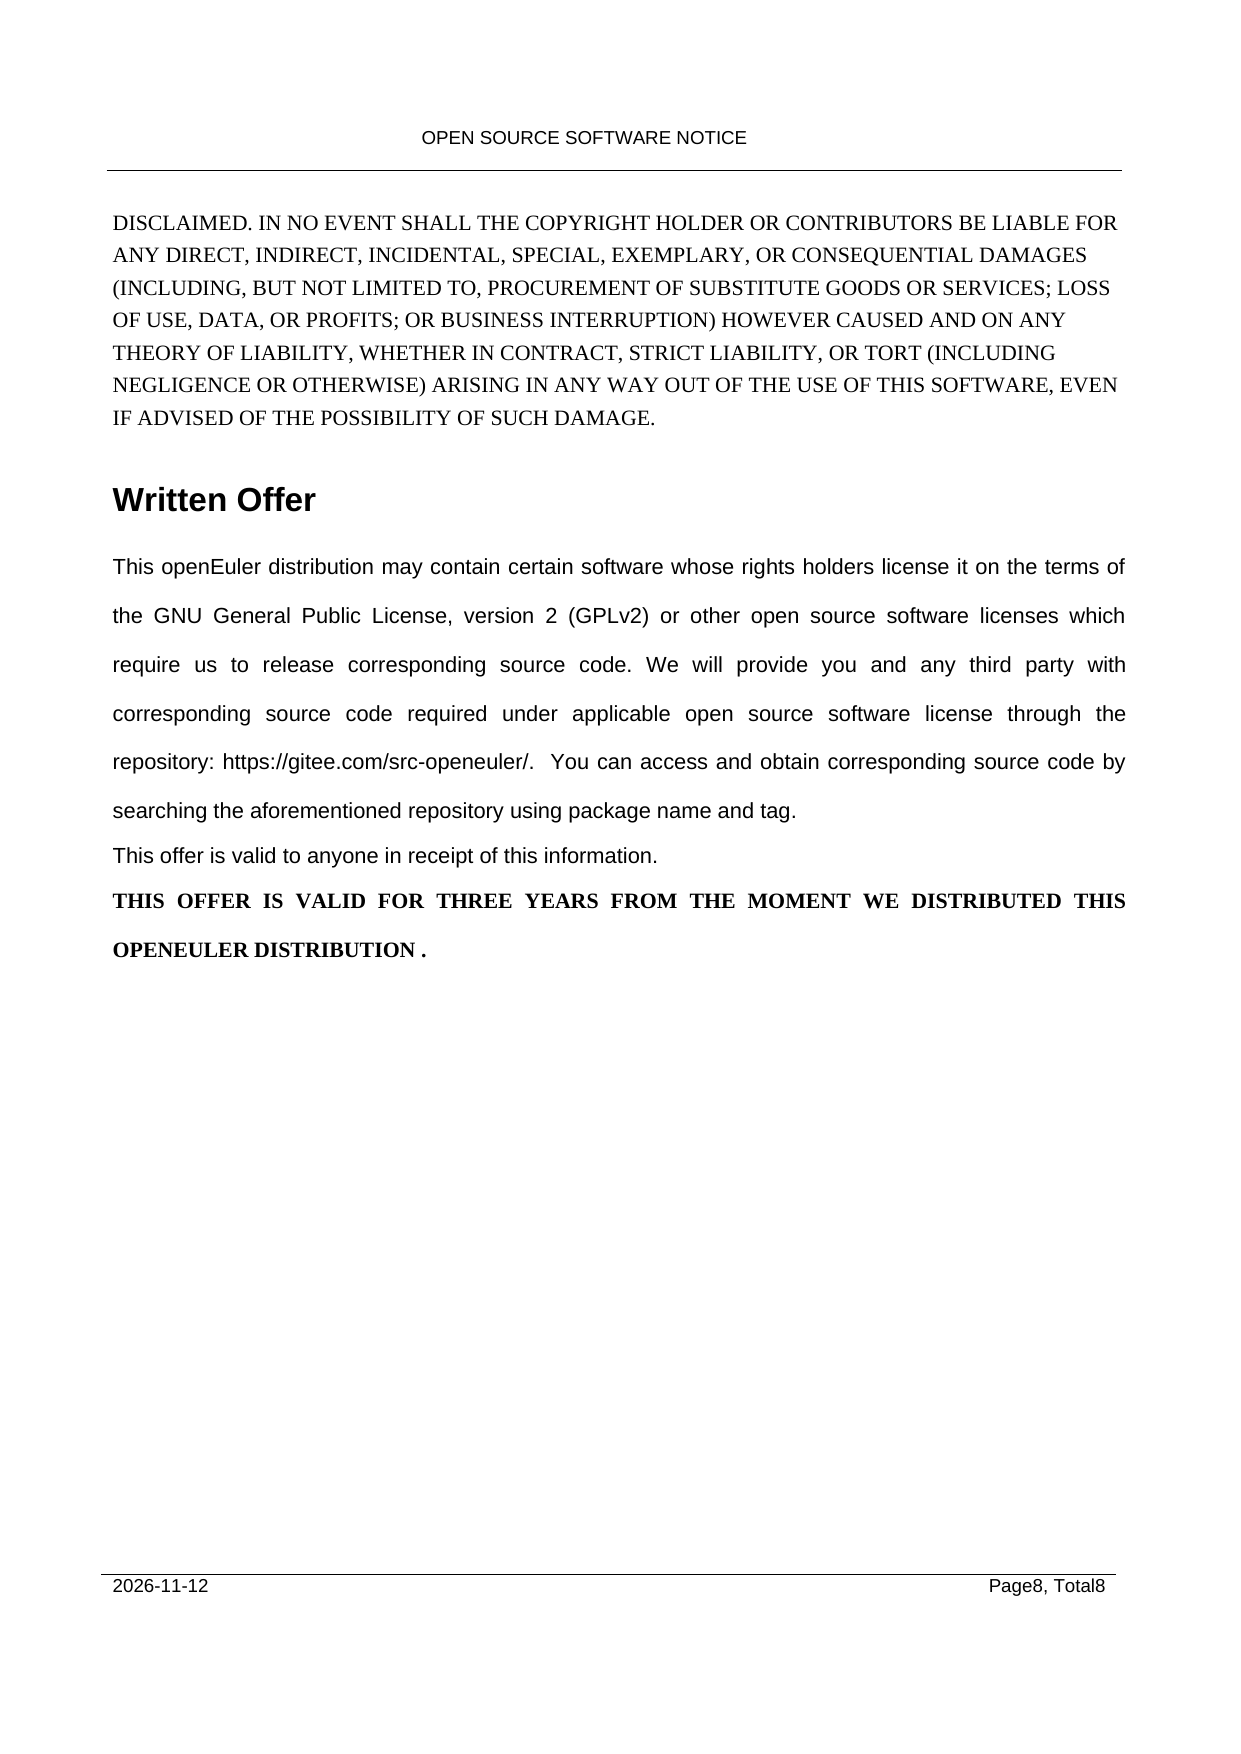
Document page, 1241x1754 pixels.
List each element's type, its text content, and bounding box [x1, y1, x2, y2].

text This offer is valid to anyone in receipt of this information. [112, 839, 1128, 872]
text This openEuler distribution may contain certain software whose rights holders license it on the terms of the GNU General Public License, version 2 (GPLv2) or other open source software licenses which require us to release corresponding source code. We will provide you and any third party with corresponding source code required under applicable open source software license through the repository: https://gitee.com/src-openeuler/. You can access and obtain corresponding source code by searching the aforementioned repository using package name and tag. [112, 551, 1128, 827]
text THIS OFFER IS VALID FOR THREE YEARS FROM THE MOMENT WE DISTRIBUTED THIS OPENEULER DISTRIBUTION . [112, 884, 1128, 966]
text Written Offer [112, 466, 1128, 531]
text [112, 206, 1128, 466]
